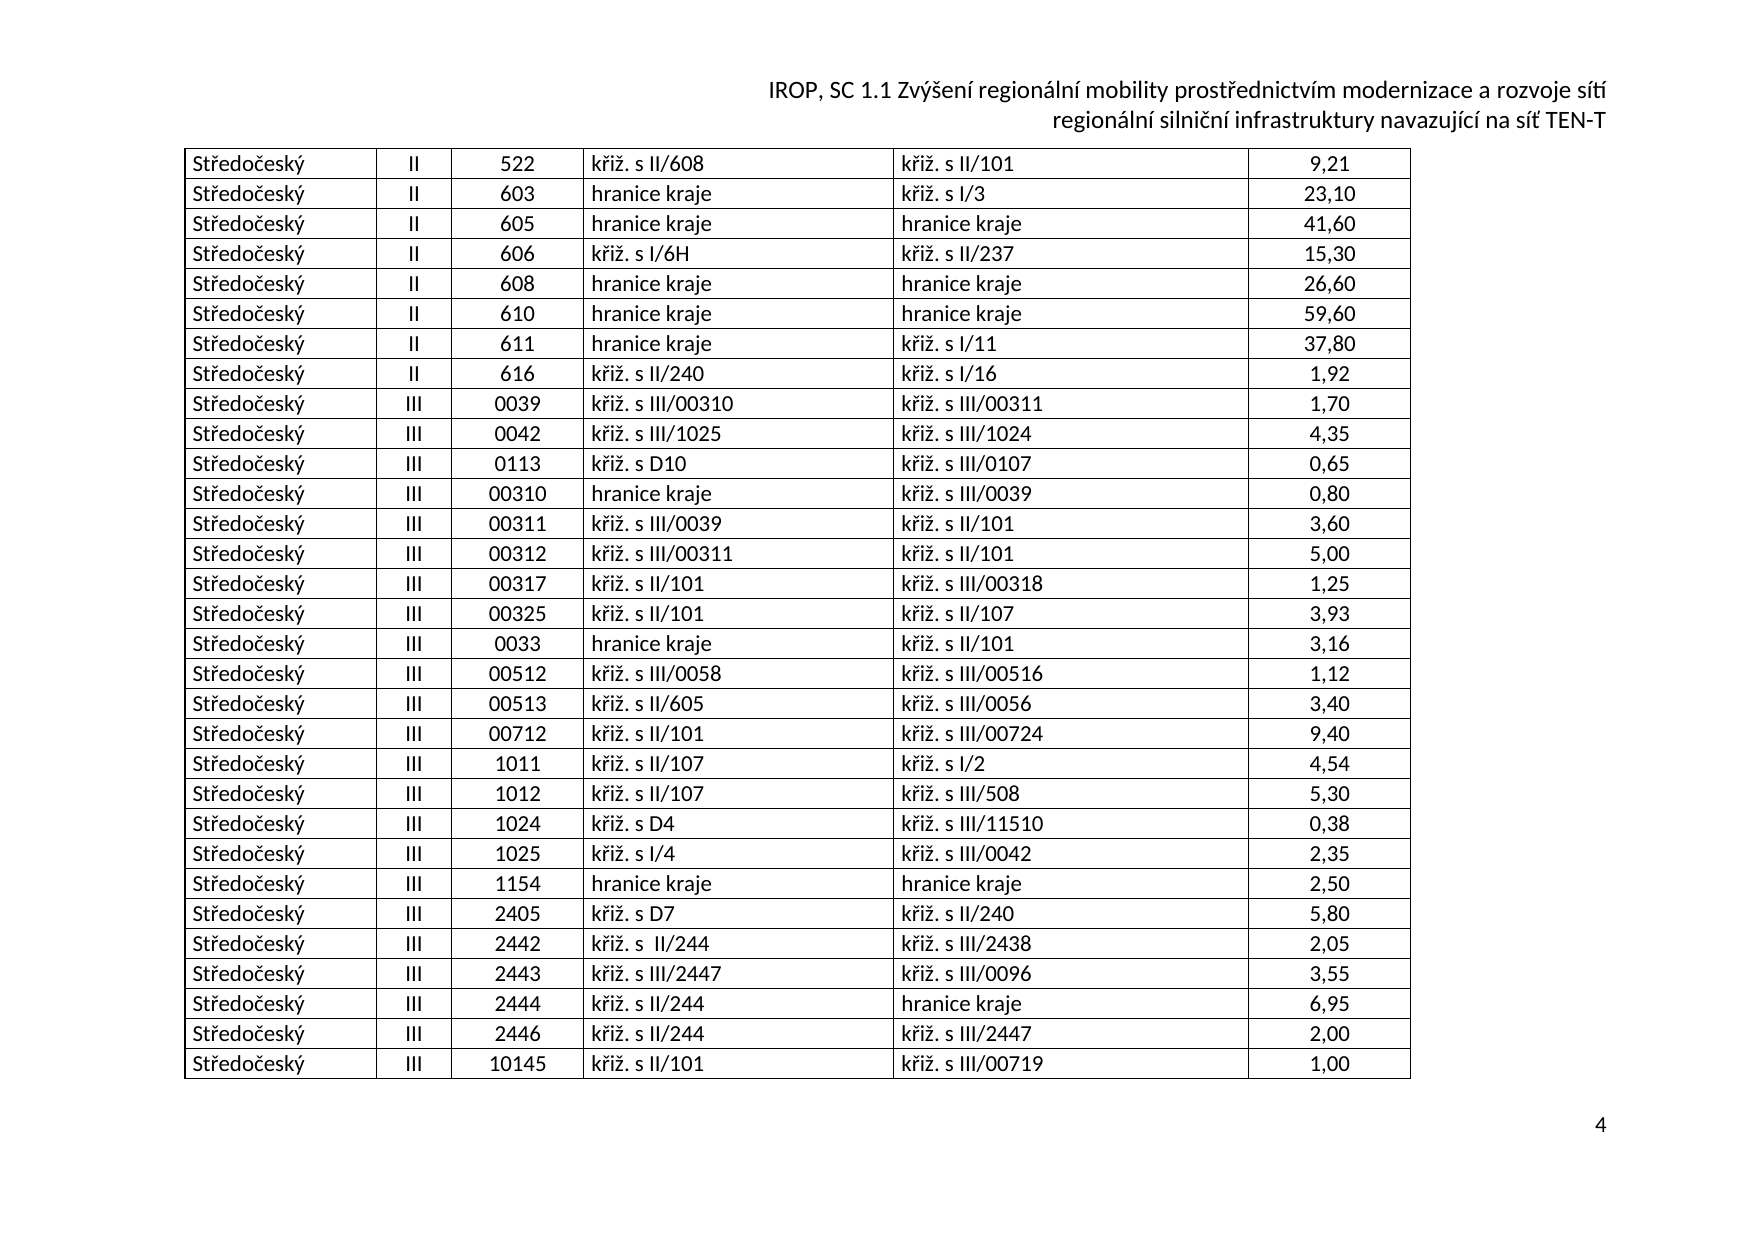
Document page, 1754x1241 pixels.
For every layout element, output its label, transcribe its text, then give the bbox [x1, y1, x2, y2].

table_cell hranice kraje [894, 209, 1248, 238]
table_cell III [377, 389, 451, 418]
table_cell III [377, 899, 451, 928]
table_cell Středočeský [186, 479, 376, 508]
table_cell Středočeský [186, 419, 376, 448]
table_cell 606 [452, 239, 583, 268]
table_cell křiž. s II/101 [584, 1049, 893, 1078]
table_cell hranice kraje [894, 989, 1248, 1018]
table_cell III [377, 419, 451, 448]
table_cell hranice kraje [584, 629, 893, 658]
table_cell křiž. s III/2447 [894, 1019, 1248, 1048]
table_cell křiž. s III/1024 [894, 419, 1248, 448]
table_cell křiž. s III/00310 [584, 389, 893, 418]
table_cell křiž. s I/6H [584, 239, 893, 268]
table_cell hranice kraje [584, 479, 893, 508]
table_cell III [377, 689, 451, 718]
table_cell II [377, 359, 451, 388]
table_cell 1,25 [1249, 569, 1410, 598]
table_cell křiž. s II/101 [894, 539, 1248, 568]
table_cell 00512 [452, 659, 583, 688]
table_cell 2446 [452, 1019, 583, 1048]
table_cell křiž. s II/237 [894, 239, 1248, 268]
table_cell 5,80 [1249, 899, 1410, 928]
table_cell 0113 [452, 449, 583, 478]
table_cell křiž. s III/1025 [584, 419, 893, 448]
table_cell křiž. s I/2 [894, 749, 1248, 778]
table_cell 1,00 [1249, 1049, 1410, 1078]
table_cell křiž. s III/00311 [894, 389, 1248, 418]
table_cell III [377, 809, 451, 838]
table_cell 5,00 [1249, 539, 1410, 568]
table_cell III [377, 869, 451, 898]
table_cell II [377, 209, 451, 238]
table_cell křiž. s II/244 [584, 989, 893, 1018]
table_cell křiž. s II/101 [894, 149, 1248, 178]
table_cell 1025 [452, 839, 583, 868]
table_cell 2,50 [1249, 869, 1410, 898]
table_cell křiž. s III/0056 [894, 689, 1248, 718]
table_cell 2,00 [1249, 1019, 1410, 1048]
table_cell III [377, 1049, 451, 1078]
table_cell III [377, 839, 451, 868]
table_cell 0042 [452, 419, 583, 448]
table_cell 3,93 [1249, 599, 1410, 628]
table_cell křiž. s II/240 [894, 899, 1248, 928]
table_cell III [377, 1019, 451, 1048]
table_cell Středočeský [186, 299, 376, 328]
table_cell 0,65 [1249, 449, 1410, 478]
table_cell Středočeský [186, 809, 376, 838]
table_cell křiž. s III/2447 [584, 959, 893, 988]
table_cell II [377, 239, 451, 268]
table_cell 611 [452, 329, 583, 358]
table_cell křiž. s III/11510 [894, 809, 1248, 838]
table_cell 3,16 [1249, 629, 1410, 658]
table_cell 00317 [452, 569, 583, 598]
table_cell Středočeský [186, 959, 376, 988]
table_cell 1011 [452, 749, 583, 778]
table_cell Středočeský [186, 1049, 376, 1078]
table_cell III [377, 659, 451, 688]
table_cell křiž. s II/101 [894, 509, 1248, 538]
table_cell 59,60 [1249, 299, 1410, 328]
table_cell III [377, 569, 451, 598]
table_cell II [377, 299, 451, 328]
table_cell III [377, 989, 451, 1018]
table_cell 2443 [452, 959, 583, 988]
table_cell křiž. s II/107 [584, 779, 893, 808]
table_cell Středočeský [186, 659, 376, 688]
table_cell 3,40 [1249, 689, 1410, 718]
table_cell 522 [452, 149, 583, 178]
table_cell 1024 [452, 809, 583, 838]
table_cell 0,80 [1249, 479, 1410, 508]
table_cell křiž. s III/0042 [894, 839, 1248, 868]
table_cell Středočeský [186, 719, 376, 748]
table_cell křiž. s III/0096 [894, 959, 1248, 988]
table_cell hranice kraje [584, 869, 893, 898]
table_cell křiž. s D7 [584, 899, 893, 928]
table_cell 41,60 [1249, 209, 1410, 238]
table_cell III [377, 449, 451, 478]
table_cell křiž. s D10 [584, 449, 893, 478]
table_cell 2442 [452, 929, 583, 958]
table_cell křiž. s III/508 [894, 779, 1248, 808]
table_cell III [377, 539, 451, 568]
table_cell křiž. s III/0058 [584, 659, 893, 688]
table_cell křiž. s II/101 [584, 719, 893, 748]
table_cell II [377, 149, 451, 178]
table_cell Středočeský [186, 779, 376, 808]
table_cell 37,80 [1249, 329, 1410, 358]
table_cell 00712 [452, 719, 583, 748]
table_cell Středočeský [186, 329, 376, 358]
table_cell II [377, 269, 451, 298]
table_cell hranice kraje [894, 869, 1248, 898]
table_cell III [377, 599, 451, 628]
table_cell křiž. s I/4 [584, 839, 893, 868]
table_cell křiž. s II/101 [894, 629, 1248, 658]
table_cell Středočeský [186, 269, 376, 298]
table_cell křiž. s III/00516 [894, 659, 1248, 688]
table_cell Středočeský [186, 899, 376, 928]
table_cell křiž. s II/608 [584, 149, 893, 178]
table_cell křiž. s I/11 [894, 329, 1248, 358]
table_cell 1,70 [1249, 389, 1410, 418]
table_cell III [377, 929, 451, 958]
table_cell křiž. s III/00311 [584, 539, 893, 568]
table_cell křiž. s III/00719 [894, 1049, 1248, 1078]
table_cell Středočeský [186, 929, 376, 958]
table_cell 6,95 [1249, 989, 1410, 1018]
table_cell křiž. s II/107 [584, 749, 893, 778]
table_cell 1,12 [1249, 659, 1410, 688]
table_cell III [377, 719, 451, 748]
table_cell křiž. s II/605 [584, 689, 893, 718]
table_cell Středočeský [186, 569, 376, 598]
table_cell 00325 [452, 599, 583, 628]
table_cell křiž. s I/16 [894, 359, 1248, 388]
table_cell 00310 [452, 479, 583, 508]
table_cell křiž. s III/0039 [894, 479, 1248, 508]
table_cell 2,35 [1249, 839, 1410, 868]
table_cell Středočeský [186, 209, 376, 238]
table_cell III [377, 749, 451, 778]
table_cell Středočeský [186, 749, 376, 778]
table_cell křiž. s II/107 [894, 599, 1248, 628]
table_cell 0039 [452, 389, 583, 418]
table_cell 5,30 [1249, 779, 1410, 808]
table_cell křiž. s II/244 [584, 929, 893, 958]
table_cell křiž. s III/2438 [894, 929, 1248, 958]
table_cell křiž. s III/0107 [894, 449, 1248, 478]
table_cell II [377, 179, 451, 208]
table_cell hranice kraje [894, 299, 1248, 328]
table_cell 608 [452, 269, 583, 298]
table_cell III [377, 509, 451, 538]
table_cell hranice kraje [584, 179, 893, 208]
table_cell Středočeský [186, 359, 376, 388]
table_cell křiž. s III/00318 [894, 569, 1248, 598]
table_cell Středočeský [186, 539, 376, 568]
table_cell 1012 [452, 779, 583, 808]
table_cell 603 [452, 179, 583, 208]
table_cell 1,92 [1249, 359, 1410, 388]
table_cell III [377, 959, 451, 988]
table_cell 2,05 [1249, 929, 1410, 958]
table_cell III [377, 629, 451, 658]
table_cell Středočeský [186, 689, 376, 718]
table_cell 1154 [452, 869, 583, 898]
table_cell III [377, 479, 451, 508]
table_cell hranice kraje [894, 269, 1248, 298]
table_cell Středočeský [186, 149, 376, 178]
table_cell Středočeský [186, 449, 376, 478]
table_cell křiž. s II/244 [584, 1019, 893, 1048]
table_cell 9,40 [1249, 719, 1410, 748]
table_cell Středočeský [186, 599, 376, 628]
table_cell Středočeský [186, 509, 376, 538]
table_cell 15,30 [1249, 239, 1410, 268]
table_cell hranice kraje [584, 209, 893, 238]
table_cell 616 [452, 359, 583, 388]
table_cell 3,60 [1249, 509, 1410, 538]
table_cell 00312 [452, 539, 583, 568]
table_cell III [377, 779, 451, 808]
table_cell Středočeský [186, 989, 376, 1018]
table_cell Středočeský [186, 1019, 376, 1048]
table_cell 10145 [452, 1049, 583, 1078]
table_cell křiž. s II/240 [584, 359, 893, 388]
table_cell 4,35 [1249, 419, 1410, 448]
table_cell Středočeský [186, 839, 376, 868]
table_cell 23,10 [1249, 179, 1410, 208]
table_cell 0033 [452, 629, 583, 658]
table_cell Středočeský [186, 179, 376, 208]
table_cell 3,55 [1249, 959, 1410, 988]
table_cell křiž. s I/3 [894, 179, 1248, 208]
table_cell křiž. s II/101 [584, 599, 893, 628]
table_cell 2405 [452, 899, 583, 928]
table_cell 605 [452, 209, 583, 238]
table_cell 0,38 [1249, 809, 1410, 838]
table_cell 00513 [452, 689, 583, 718]
table_cell 2444 [452, 989, 583, 1018]
table_cell křiž. s III/00724 [894, 719, 1248, 748]
table_cell 26,60 [1249, 269, 1410, 298]
table_cell II [377, 329, 451, 358]
table_cell hranice kraje [584, 269, 893, 298]
table_cell Středočeský [186, 389, 376, 418]
table_cell křiž. s III/0039 [584, 509, 893, 538]
table_cell 00311 [452, 509, 583, 538]
table_cell Středočeský [186, 239, 376, 268]
table_cell 610 [452, 299, 583, 328]
table_cell hranice kraje [584, 329, 893, 358]
table_cell Středočeský [186, 869, 376, 898]
table_cell 4,54 [1249, 749, 1410, 778]
table_cell 9,21 [1249, 149, 1410, 178]
table_cell Středočeský [186, 629, 376, 658]
table_cell hranice kraje [584, 299, 893, 328]
table_cell křiž. s D4 [584, 809, 893, 838]
table_cell křiž. s II/101 [584, 569, 893, 598]
